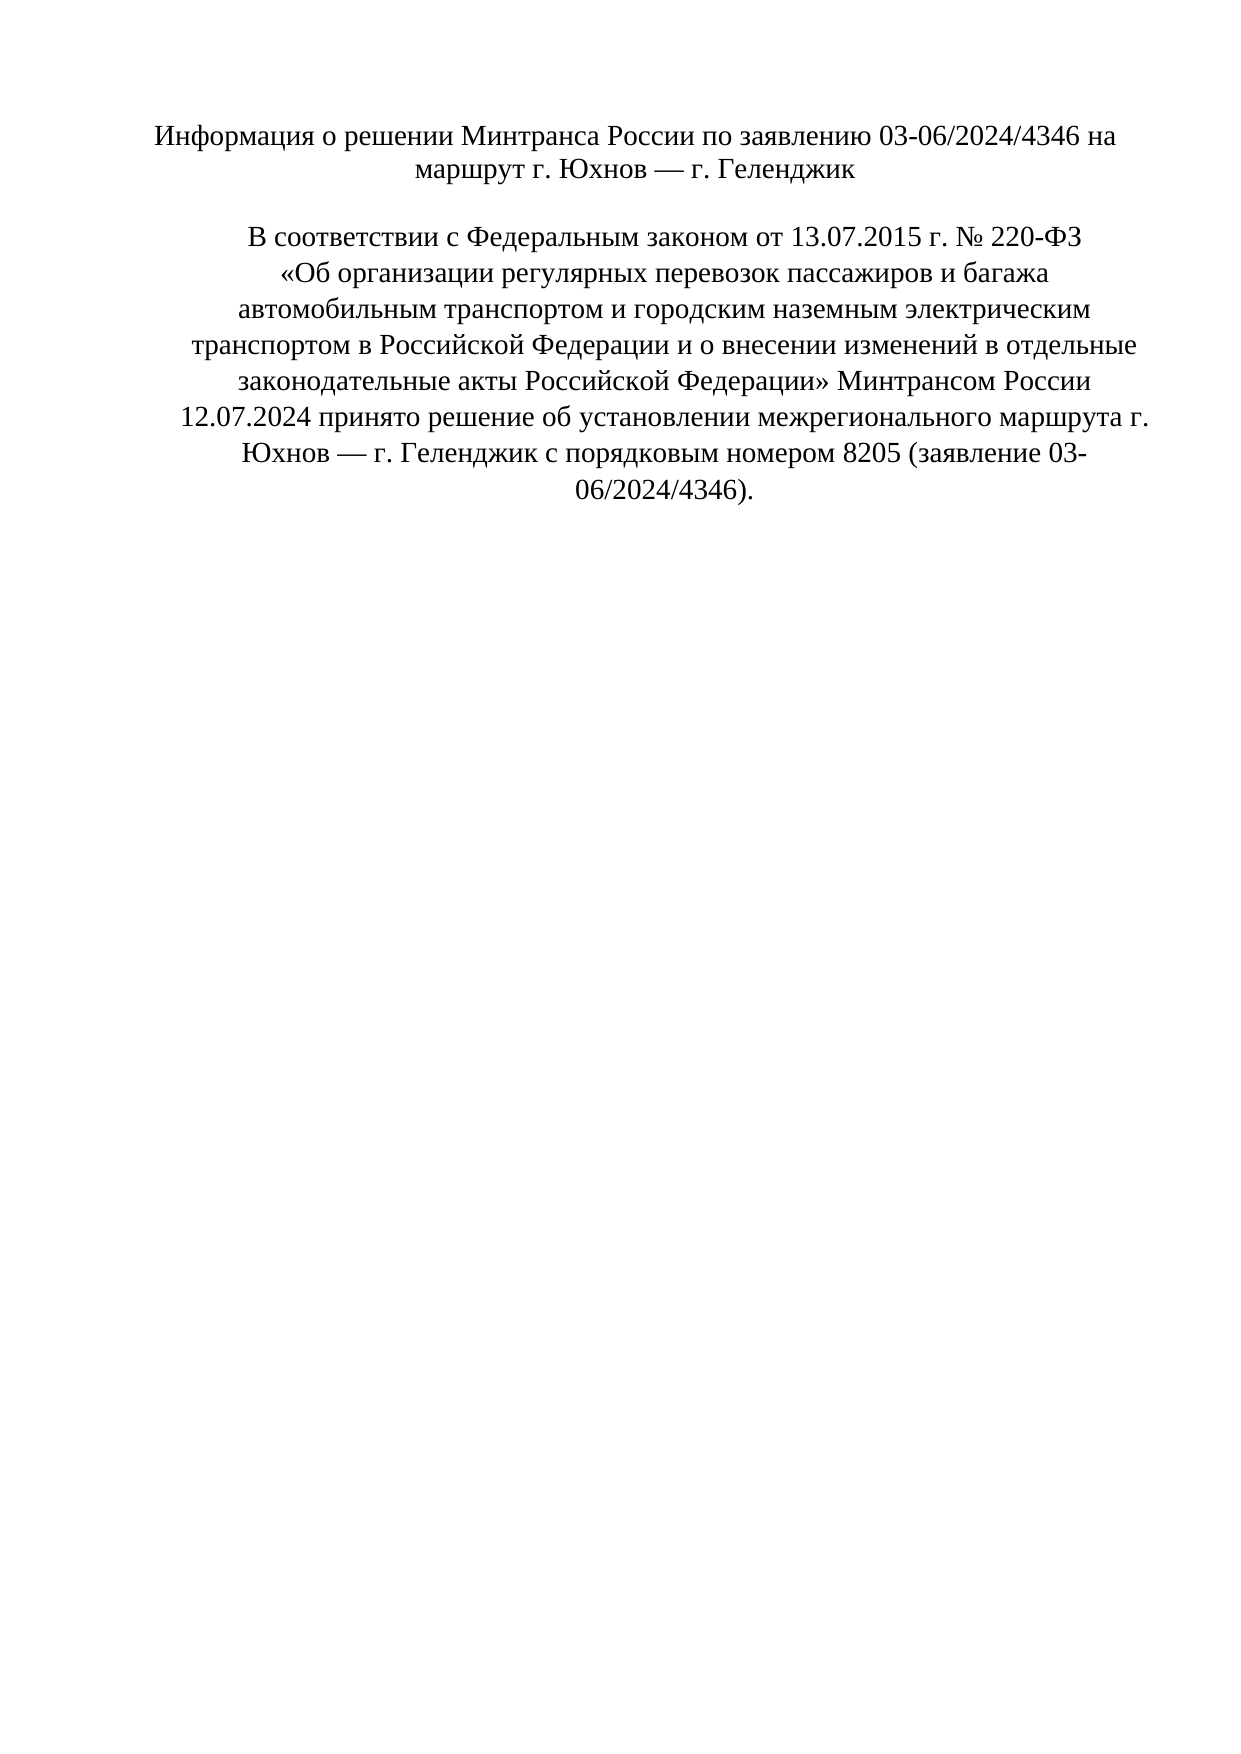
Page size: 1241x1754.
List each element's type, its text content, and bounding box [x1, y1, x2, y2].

text В соответствии с Федеральным законом от 13.07.2015 г. № 220-ФЗ «Об организации регулярных перевозок пассажиров и багажа автомобильным транспортом и городским наземным электрическим транспортом в Российской Федерации и о внесении изменений в отдельные законодательные акты Российской Федерации» Минтрансом России 12.07.2024 принято решение об установлении межрегионального маршрута г. Юхнов — г. Геленджик с порядковым номером 8205 (заявление 03-06/2024/4346). [177, 219, 1152, 505]
text Информация о решении Минтранса России по заявлению 03-06/2024/4346 на маршрут г. Юхнов — г. Геленджик [118, 118, 1152, 185]
